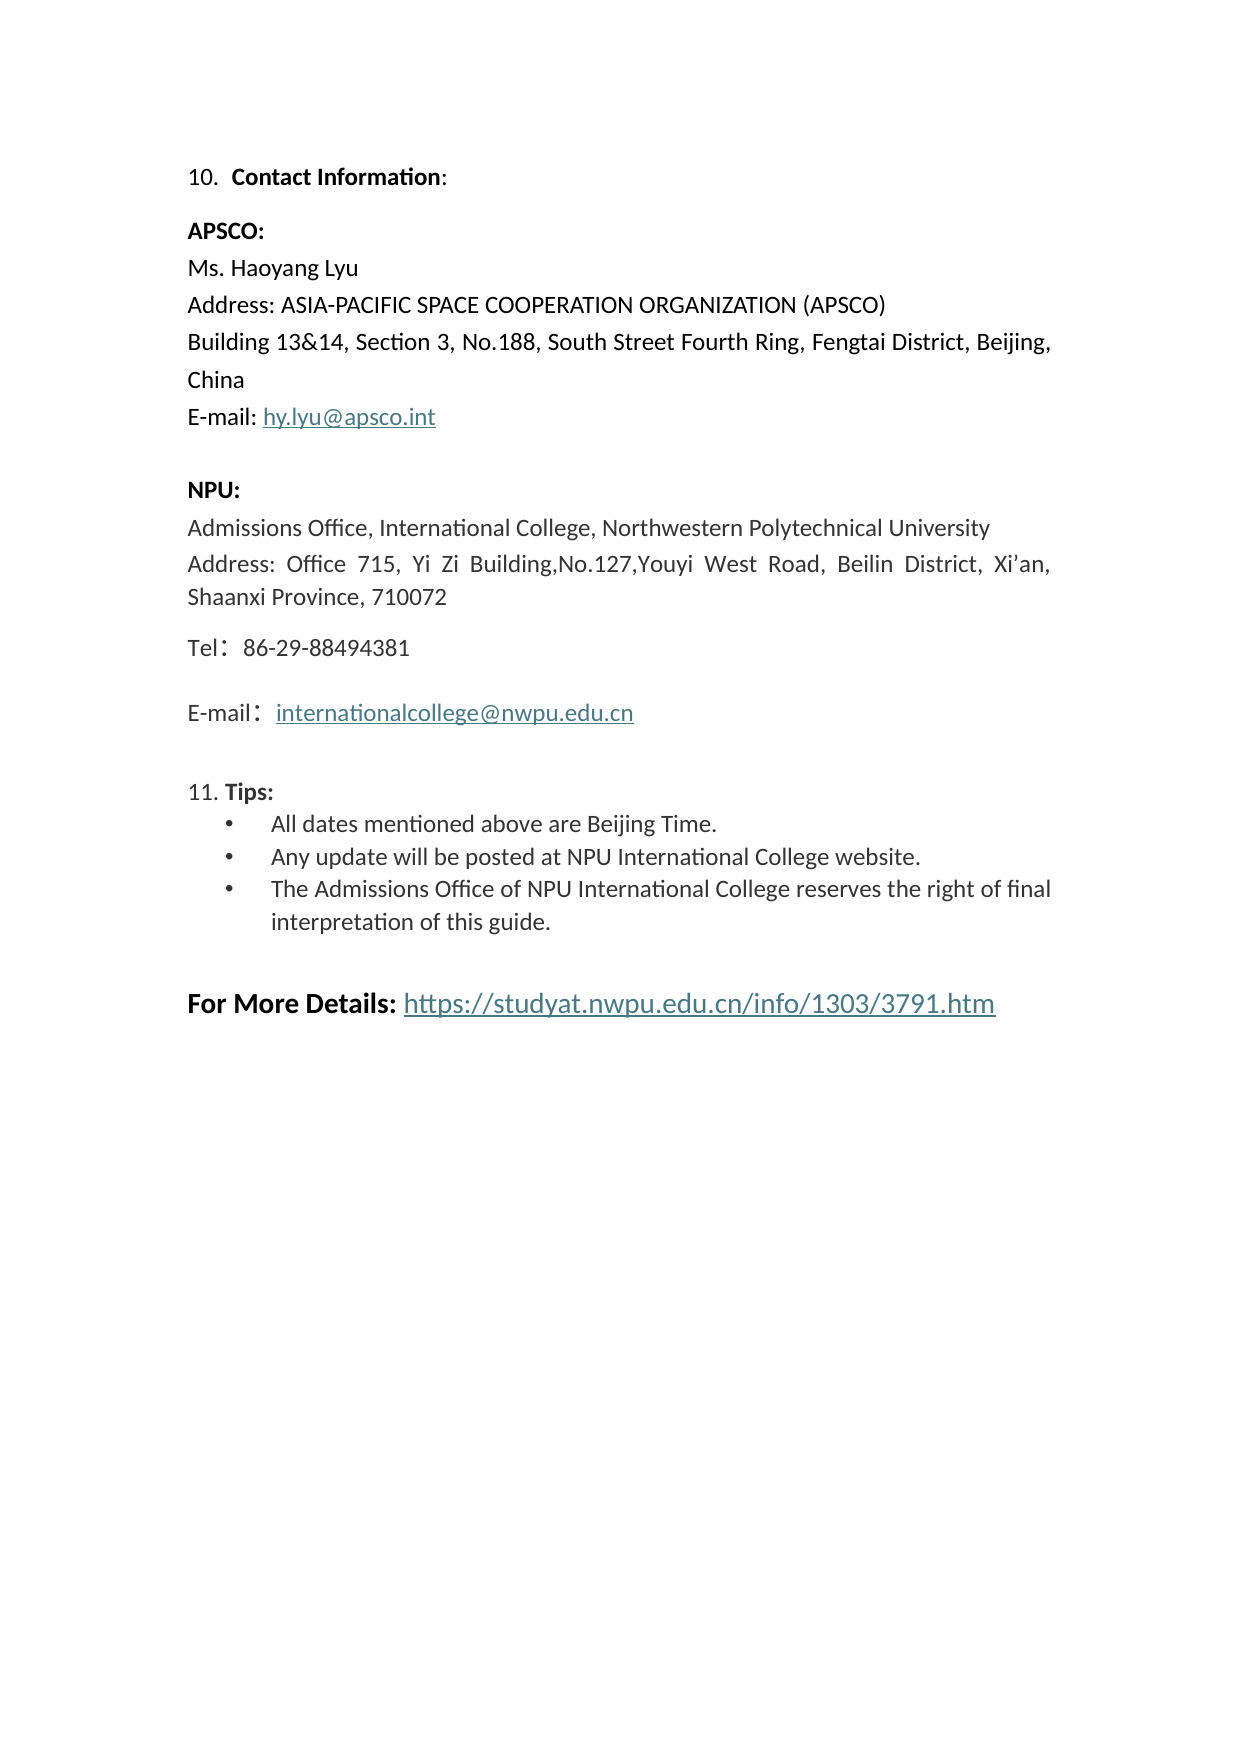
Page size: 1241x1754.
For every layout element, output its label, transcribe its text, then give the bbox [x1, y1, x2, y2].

text APSCO: [187, 214, 1053, 247]
text Address: Office 715, Yi Zi Building,No.127,Youyi West Road, Beilin District, Xi’an, Shaanxi Province, 710072 [187, 548, 1053, 613]
list Contact Information: [187, 160, 1053, 193]
text Tel：86-29-88494381 [187, 613, 1053, 678]
list Any update will be posted at NPU International College website. [225, 840, 1053, 873]
text Ms. Haoyang Lyu [187, 252, 1053, 284]
text Admissions Office, International College, Northwestern Polytechnical University [187, 511, 1053, 543]
text Address: ASIA-PACIFIC SPACE COOPERATION ORGANIZATION (APSCO) [187, 288, 1053, 321]
text NPU: [187, 474, 1053, 506]
list Tips: [187, 775, 1053, 808]
text E-mail：internationalcollege@nwpu.edu.cn [187, 678, 1053, 743]
list All dates mentioned above are Beijing Time. [225, 808, 1053, 840]
list The Admissions Office of NPU International College reserves the right of final interpretation of this guide. [225, 873, 1053, 938]
text E-mail: hy.lyu@apsco.int [187, 400, 1053, 432]
text Building 13&14, Section 3, No.188, South Street Fourth Ring, Fengtai District, Beijing, China [187, 326, 1053, 395]
text For More Details: https://studyat.nwpu.edu.cn/info/1303/3791.htm [187, 970, 1053, 1035]
